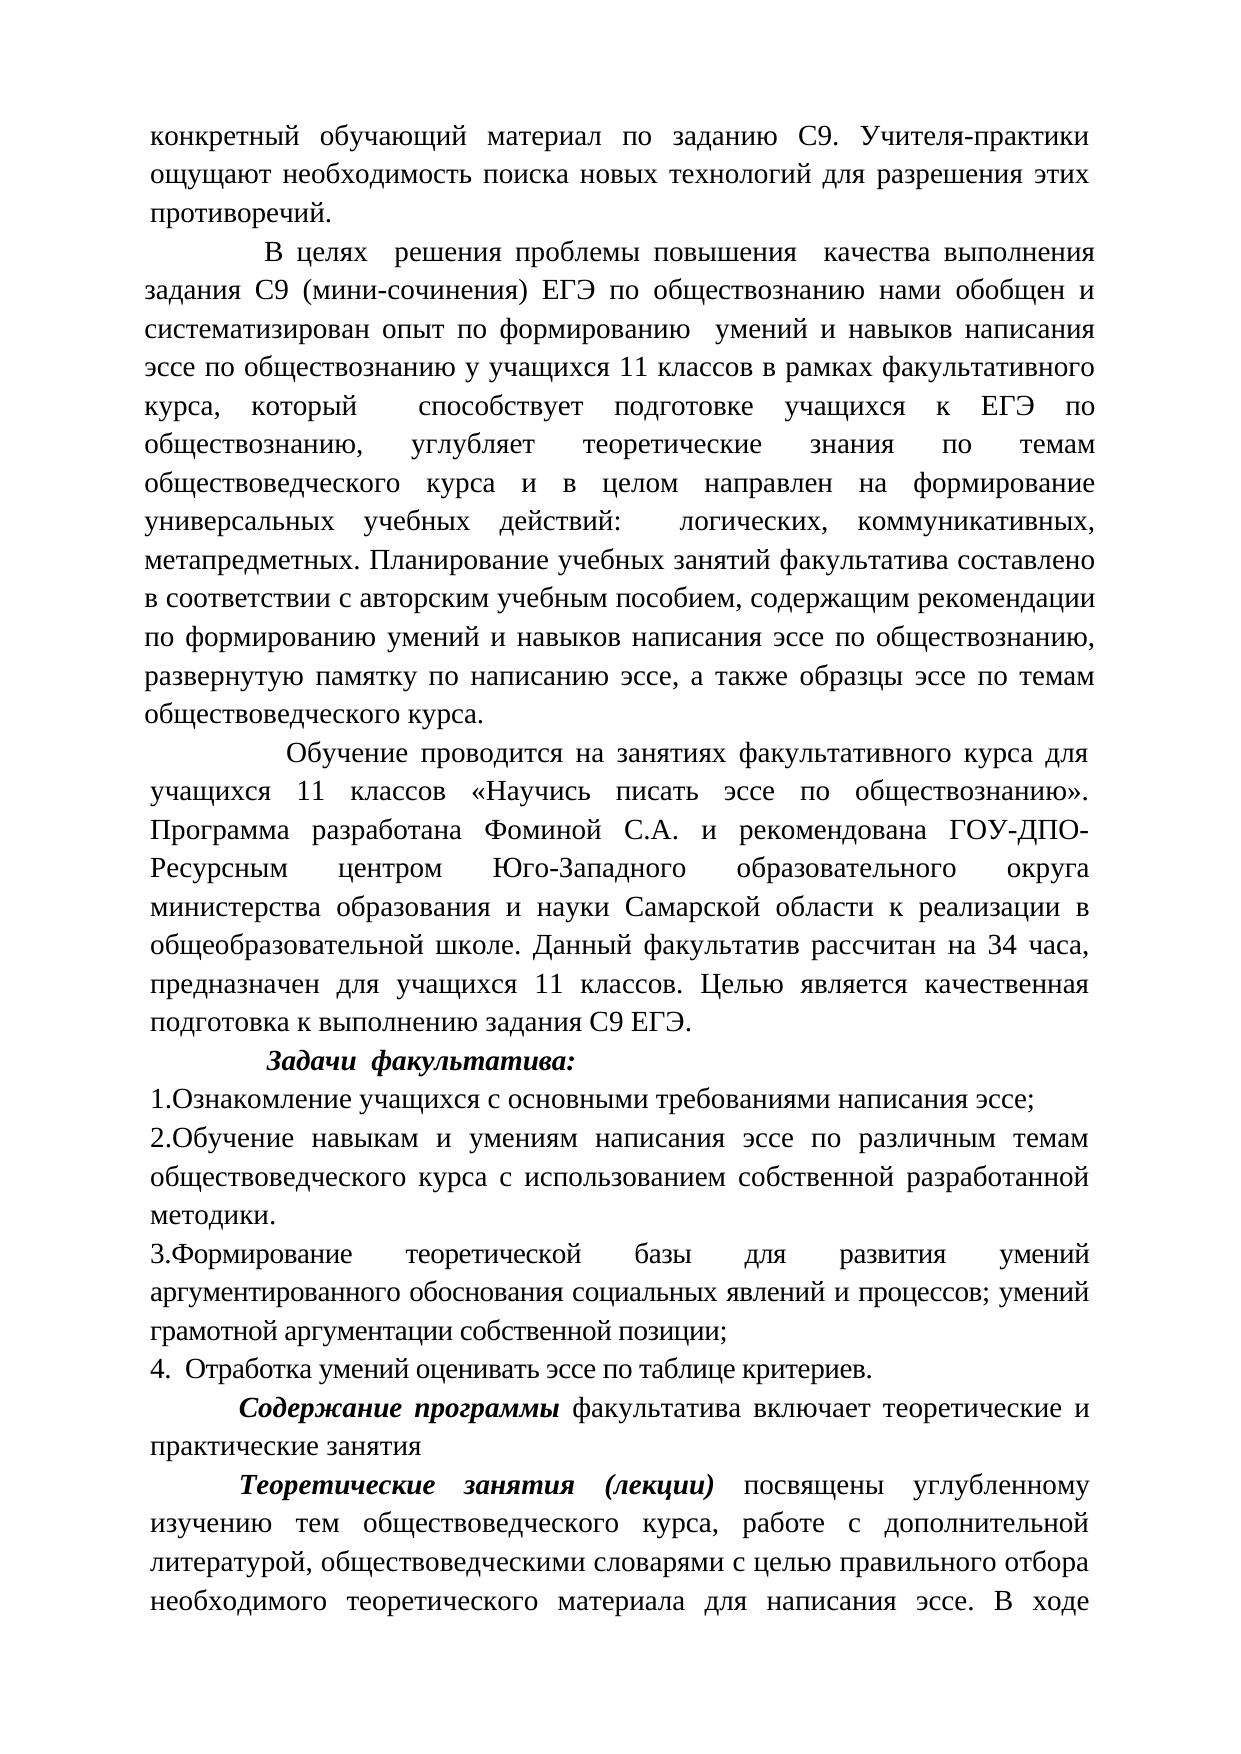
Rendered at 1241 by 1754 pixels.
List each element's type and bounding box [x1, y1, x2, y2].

table_header [133, 118, 1107, 1616]
